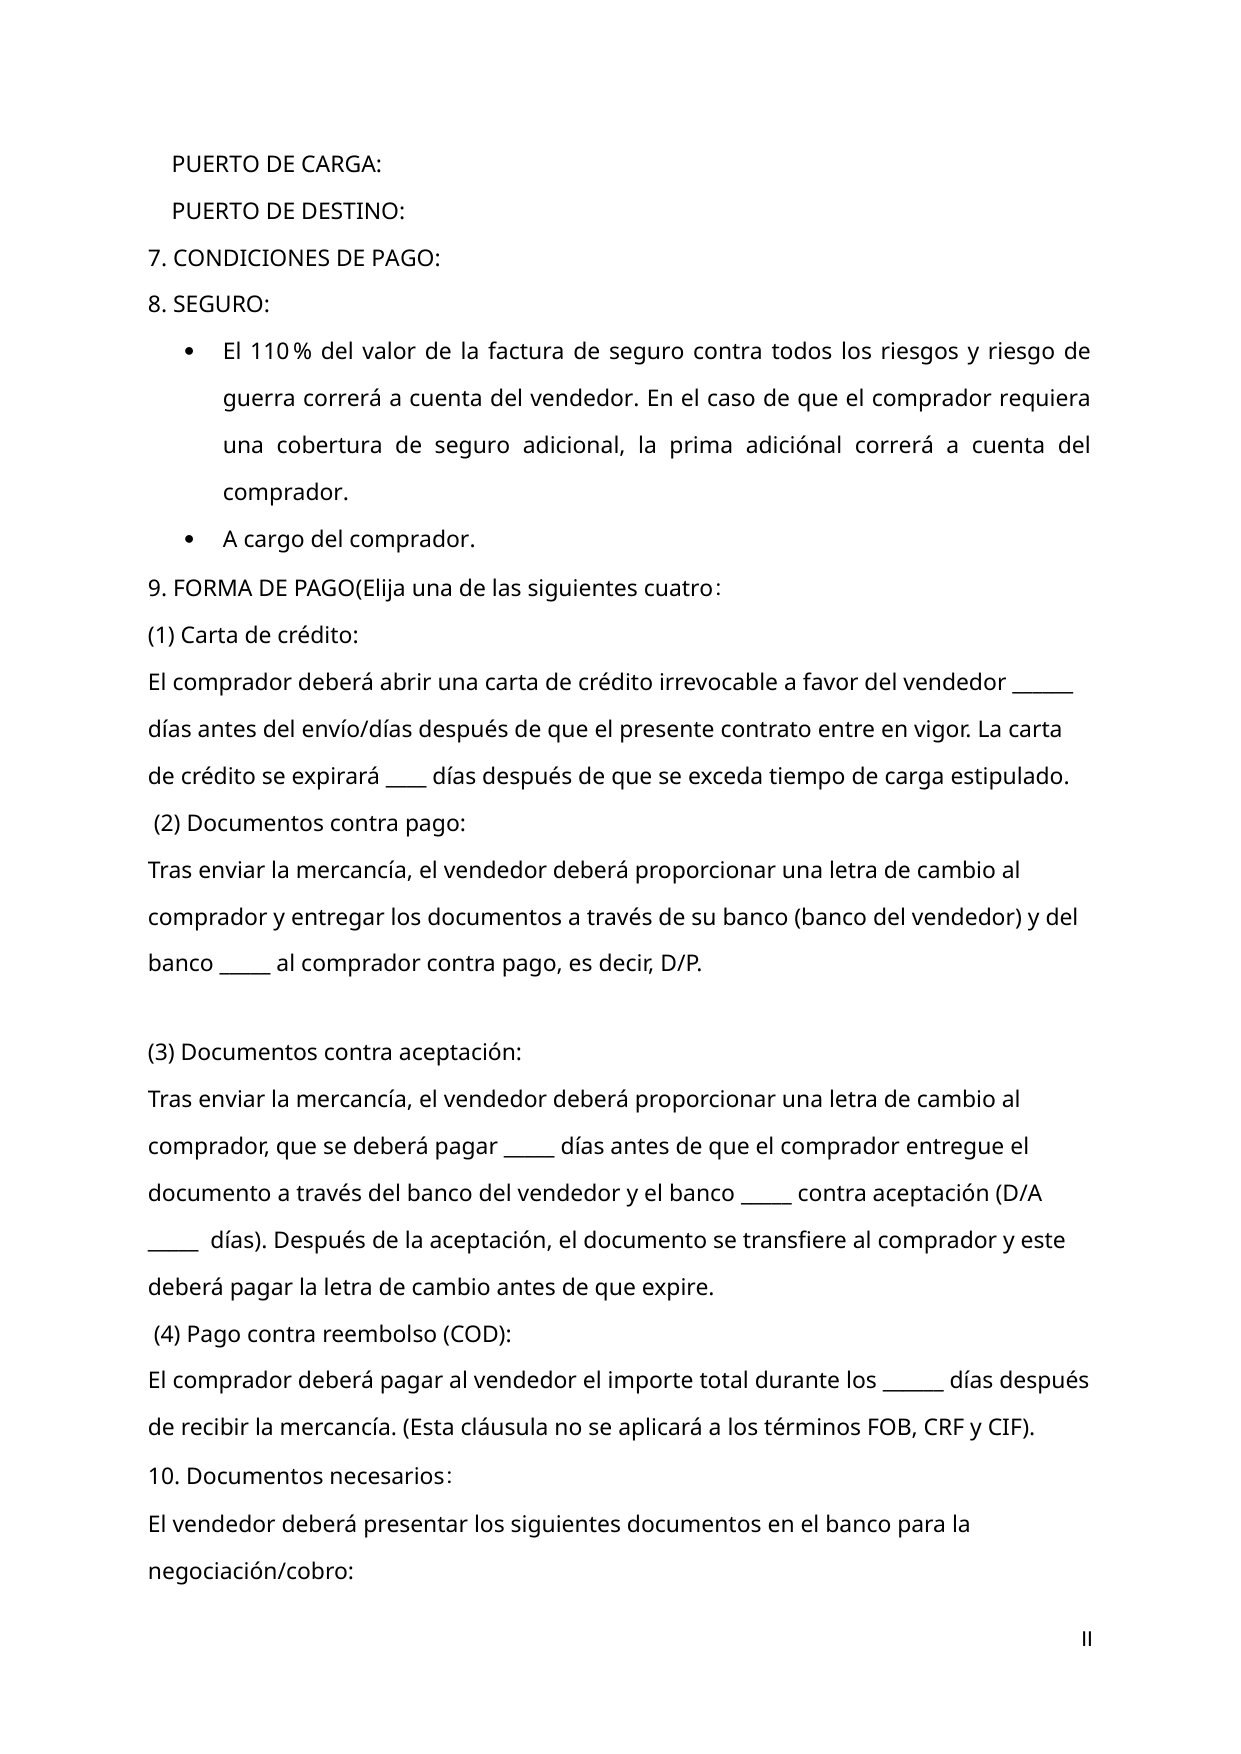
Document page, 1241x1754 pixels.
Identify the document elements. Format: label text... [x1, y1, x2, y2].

text PUERTO DE CARGA: [148, 148, 1092, 179]
text Tras enviar la mercancía, el vendedor deberá proporcionar una letra de cambio al comprador, que se deberá pagar _____ días antes de que el comprador entregue el documento a través del banco del vendedor y el banco _____ contra aceptación (D/A _____ días). Después de la aceptación, el documento se transfiere al comprador y este deberá pagar la letra de cambio antes de que expire. [148, 1083, 1092, 1302]
text 8. SEGURO: [148, 288, 1092, 319]
text (3) Documentos contra aceptación: [148, 1036, 1092, 1067]
text 10. Documentos necesarios： [148, 1458, 1092, 1491]
list El 110 % del valor de la factura de seguro contra todos los riesgos y riesgo de guerra correrá a cuenta del vendedor. En el caso de que el comprador requiera una cobertura de seguro adicional, la prima adiciónal correrá a cuenta del comprador. [185, 335, 1092, 507]
text (2) Documentos contra pago: [148, 807, 1092, 838]
list A cargo del comprador. [185, 523, 1092, 554]
text El vendedor deberá presentar los siguientes documentos en el banco para la negociación/cobro: [148, 1508, 1092, 1586]
text PUERTO DE DESTINO: 7. CONDICIONES DE PAGO: [148, 194, 1092, 273]
text El comprador deberá pagar al vendedor el importe total durante los ______ días después de recibir la mercancía. (Esta cláusula no se aplicará a los términos FOB, CRF y CIF). [148, 1364, 1092, 1442]
text 9. FORMA DE PAGO(Elija una de las siguientes cuatro： [148, 569, 1092, 603]
text (1) Carta de crédito: [148, 619, 1092, 651]
text El comprador deberá abrir una carta de crédito irrevocable a favor del vendedor ______ días antes del envío/días después de que el presente contrato entre en vigor. La carta de crédito se expirará ____ días después de que se exceda tiempo de carga estipulado. [148, 666, 1092, 791]
text (4) Pago contra reembolso (COD): [148, 1317, 1092, 1349]
text Tras enviar la mercancía, el vendedor deberá proporcionar una letra de cambio al comprador y entregar los documentos a través de su banco (banco del vendedor) y del banco _____ al comprador contra pago, es decir, D/P. [148, 854, 1092, 979]
